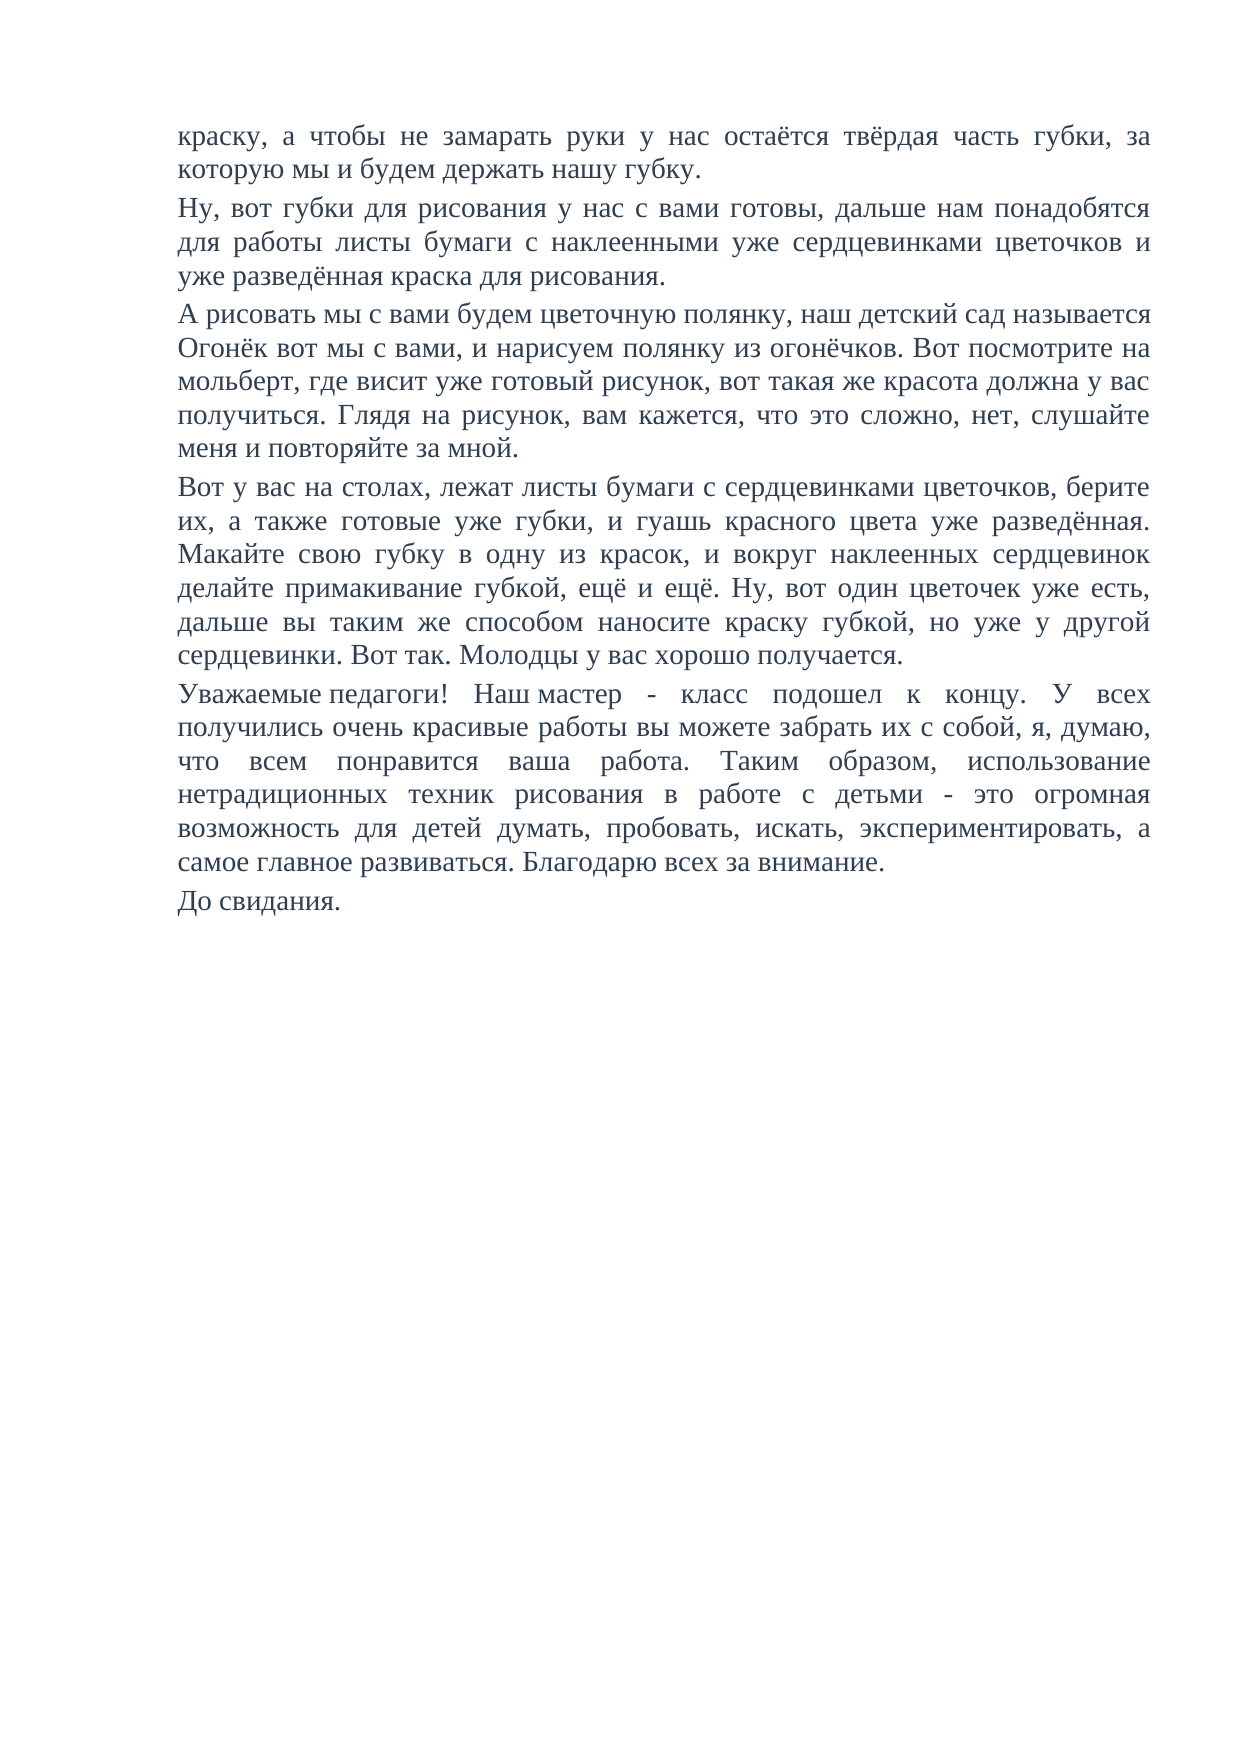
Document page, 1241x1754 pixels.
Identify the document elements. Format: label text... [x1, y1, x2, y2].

text А рисовать мы с вами будем цветочную полянку, наш детский сад называется Огонёк вот мы с вами, и нарисуем полянку из огонёчков. Вот посмотрите на мольберт, где висит уже готовый рисунок, вот такая же красота должна у вас получиться. Глядя на рисунок, вам кажется, что это сложно, нет, слушайте меня и повторяйте за мной. [177, 296, 1152, 464]
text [177, 118, 1152, 185]
text Ну, вот губки для рисования у нас с вами готовы, дальше нам понадобятся для работы листы бумаги с наклеенными уже сердцевинками цветочков и уже разведённая краска для рисования. [177, 191, 1152, 291]
text До свидания. [177, 883, 1152, 916]
text Уважаемые педагоги! Наш мастер - класс подошел к концу. У всех получились очень красивые работы вы можете забрать их с собой, я, думаю, что всем понравится ваша работа. Таким образом, использование нетрадиционных техник рисования в работе с детьми - это огромная возможность для детей думать, пробовать, искать, экспериментировать, а самое главное развиваться. Благодарю всех за внимание. [177, 676, 1152, 877]
text Вот у вас на столах, лежат листы бумаги с сердцевинками цветочков, берите их, а также готовые уже губки, и гуашь красного цвета уже разведённая. Макайте свою губку в одну из красок, и вокруг наклеенных сердцевинок делайте примакивание губкой, ещё и ещё. Ну, вот один цветочек уже есть, дальше вы таким же способом наносите краску губкой, но уже у другой сердцевинки. Вот так. Молодцы у вас хорошо получается. [177, 469, 1152, 671]
